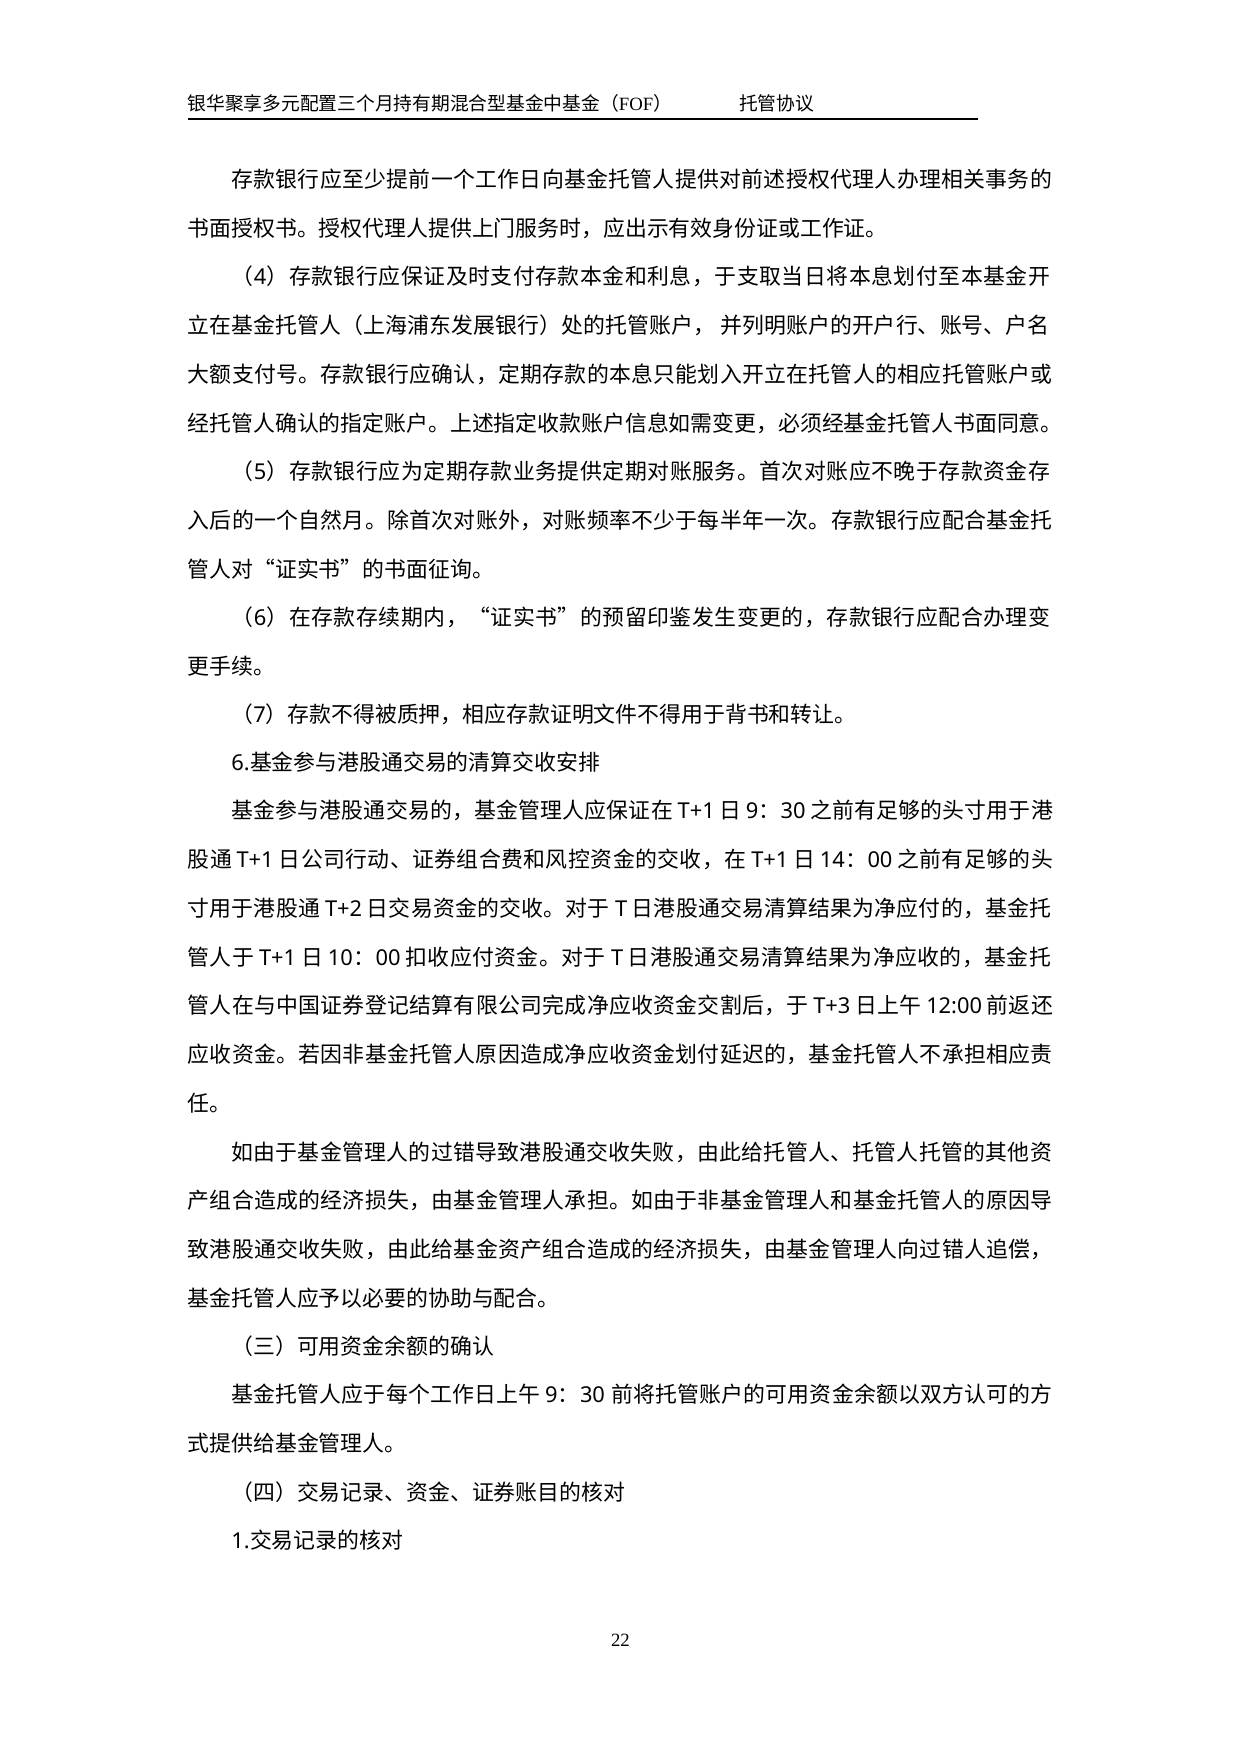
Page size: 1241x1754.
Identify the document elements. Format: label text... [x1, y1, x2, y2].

text （5）存款银行应为定期存款业务提供定期对账服务。首次对账应不晚于存款资金存入后的一个自然月。除首次对账外，对账频率不少于每半年一次。存款银行应配合基金托管人对“证实书”的书面征询。 [187, 454, 1053, 584]
subtitle （四）交易记录、资金、证券账目的核对 [187, 1474, 1053, 1507]
text 存款银行应至少提前一个工作日向基金托管人提供对前述授权代理人办理相关事务的书面授权书。授权代理人提供上门服务时，应出示有效身份证或工作证。 [187, 162, 1053, 243]
text 如由于基金管理人的过错导致港股通交收失败，由此给托管人、托管人托管的其他资产组合造成的经济损失，由基金管理人承担。如由于非基金管理人和基金托管人的原因导致港股通交收失败，由此给基金资产组合造成的经济损失，由基金管理人向过错人追偿，基金托管人应予以必要的协助与配合。 [187, 1134, 1053, 1313]
text （4）存款银行应保证及时支付存款本金和利息，于支取当日将本息划付至本基金开立在基金托管人（上海浦东发展银行）处的托管账户， 并列明账户的开户行、账号、户名、大额支付号。存款银行应确认，定期存款的本息只能划入开立在托管人的相应托管账户或经托管人确认的指定账户。上述指定收款账户信息如需变更，必须经基金托管人书面同意。 [187, 259, 1053, 438]
text 基金托管人应于每个工作日上午9：30 前将托管账户的可用资金余额以双方认可的方式提供给基金管理人。 [187, 1377, 1053, 1458]
text （7）存款不得被质押，相应存款证明文件不得用于背书和转让。 [187, 697, 1053, 729]
text （6）在存款存续期内，“证实书”的预留印鉴发生变更的，存款银行应配合办理变更手续。 [187, 599, 1053, 681]
text 6.基金参与港股通交易的清算交收安排 [187, 745, 1053, 777]
subtitle （三）可用资金余额的确认 [187, 1329, 1053, 1361]
text 1.交易记录的核对 [187, 1522, 1053, 1555]
text 基金参与港股通交易的，基金管理人应保证在T+1日9：30之前有足够的头寸用于港股通T+1日公司行动、证券组合费和风控资金的交收，在T+1日14：00之前有足够的头寸用于港股通T+2日交易资金的交收。对于T日港股通交易清算结果为净应付的，基金托管人于T+1日10：00扣收应付资金。对于T日港股通交易清算结果为净应收的，基金托管人在与中国证券登记结算有限公司完成净应收资金交割后，于T+3日上午12:00前返还应收资金。若因非基金托管人原因造成净应收资金划付延迟的，基金托管人不承担相应责任。 [187, 793, 1053, 1118]
